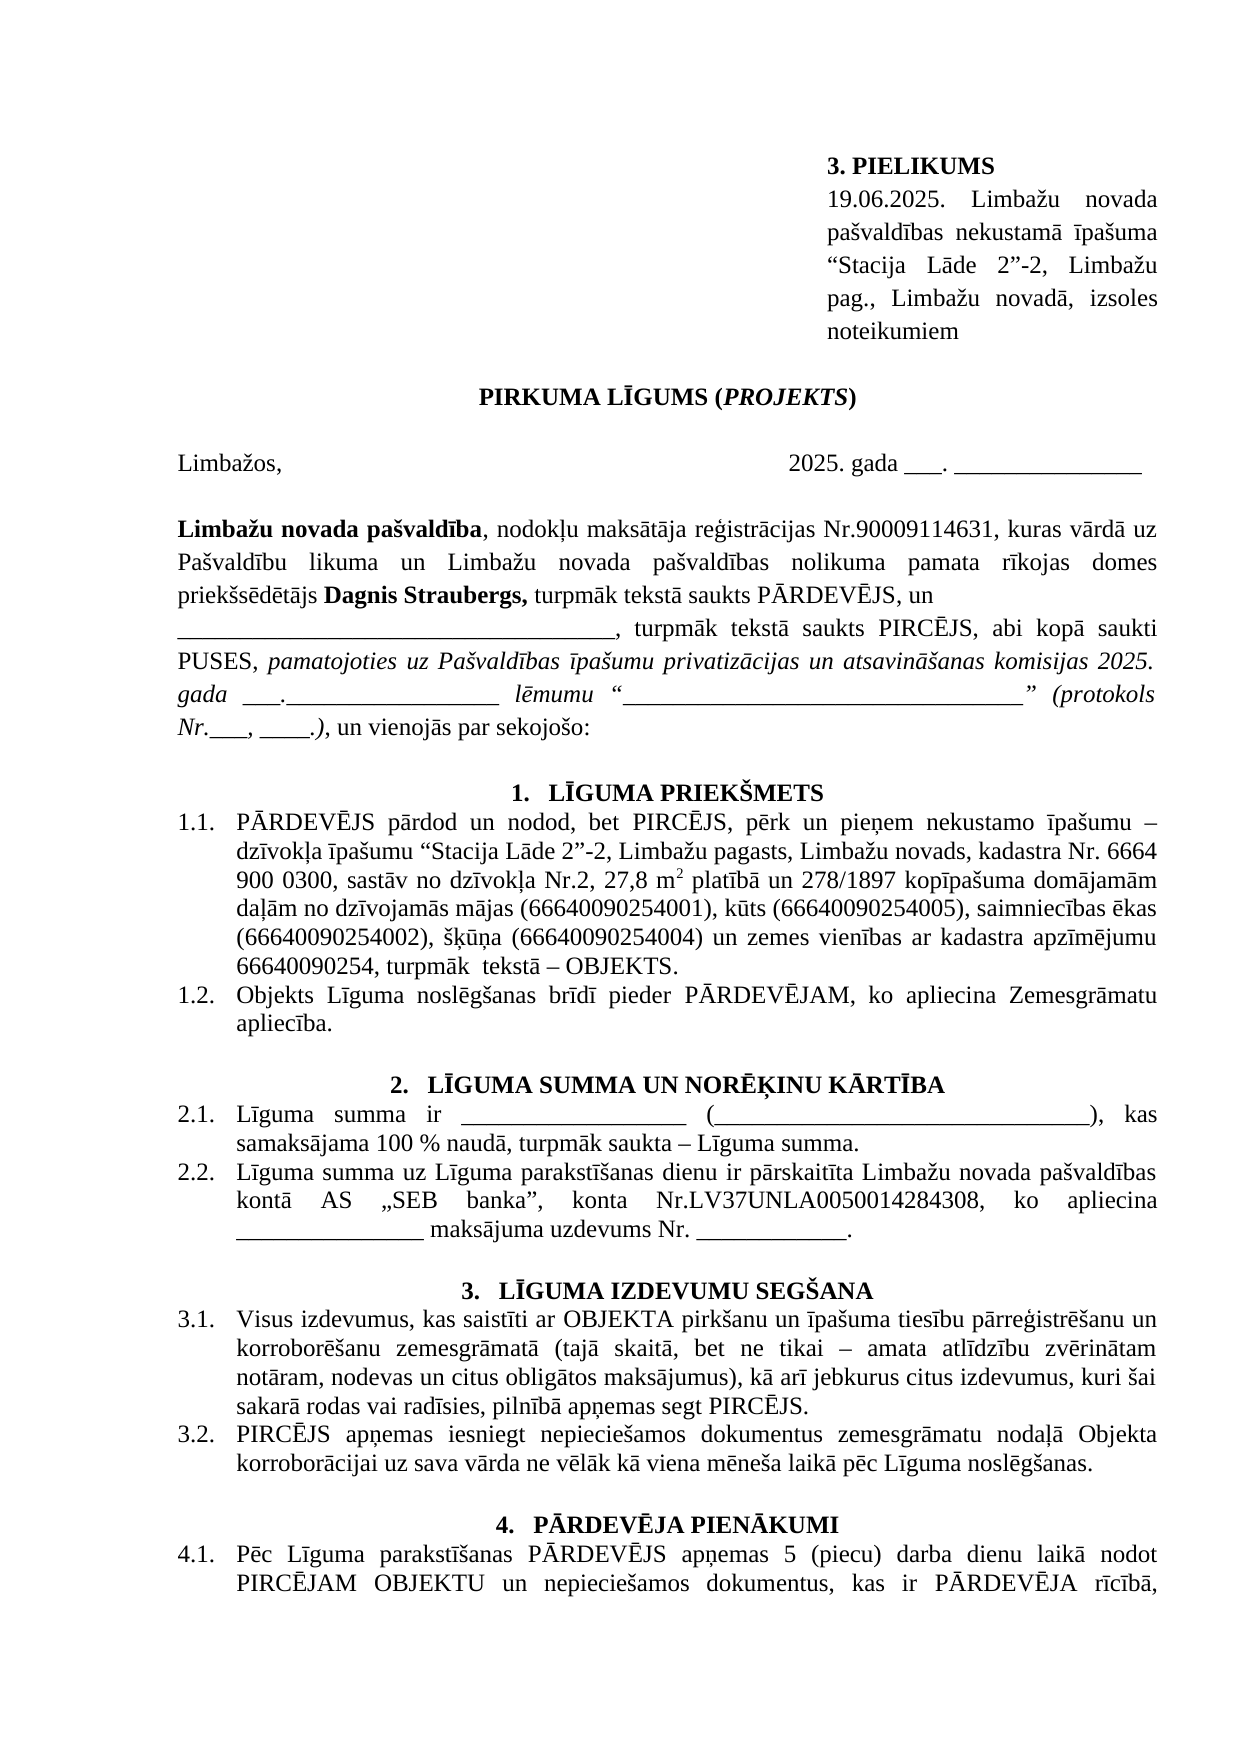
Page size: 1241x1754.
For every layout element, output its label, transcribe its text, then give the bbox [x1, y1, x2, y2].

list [177, 1539, 1158, 1596]
list Līguma summa un norēķinu kārtība [177, 1070, 1158, 1099]
list Līguma Izdevumu segšana [177, 1276, 1158, 1304]
list Pārdevējs pārdod un nodod, bet Pircējs, pērk un pieņem nekustamo īpašumu – dzīvokļa īpašumu “Stacija Lāde 2”-2, Limbažu pagasts, Limbažu novads, kadastra Nr. 6664 900 0300, sastāv no dzīvokļa Nr.2, 27,8 m2 platībā un 278/1897 kopīpašuma domājamām daļām no dzīvojamās mājas (66640090254001), kūts (66640090254005), saimniecības ēkas (66640090254002), šķūņa (66640090254004) un zemes vienības ar kadastra apzīmējumu 66640090254, turpmāk tekstā – Objekts. [177, 807, 1158, 980]
text Limbažos, 2025. gada ___. _______________ [177, 448, 1158, 477]
list Pārdevēja pienākumi [177, 1510, 1158, 1539]
list Pircējs apņemas iesniegt nepieciešamos dokumentus zemesgrāmatu nodaļā Objekta korroborācijai uz sava vārda ne vēlāk kā viena mēneša laikā pēc Līguma noslēgšanas. [177, 1419, 1158, 1477]
text ___________________________________, turpmāk tekstā saukts Pircējs, abi kopā saukti PUSES, pamatojoties uz Pašvaldības īpašumu privatizācijas un atsavināšanas komisijas 2025. gada ___._________________ lēmumu “________________________________” (protokols Nr.___, ____.), un vienojās par sekojošo: [177, 613, 1158, 741]
text 19.06.2025. Limbažu novada pašvaldības nekustamā īpašuma “Stacija Lāde 2”-2, Limbažu pag., Limbažu novadā, izsoles noteikumiem [827, 184, 1158, 345]
list Līguma summa uz Līguma parakstīšanas dienu ir pārskaitīta Limbažu novada pašvaldības kontā AS „SEB banka”, konta Nr.LV37UNLA0050014284308, ko apliecina _______________ maksājuma uzdevums Nr. ____________. [177, 1157, 1158, 1243]
list Līguma summa ir __________________ (______________________________), kas samaksājama 100 % naudā, turpmāk saukta – Līguma summa. [177, 1099, 1158, 1157]
text Pirkuma līgums (projekts) [177, 382, 1158, 411]
list Visus izdevumus, kas saistīti ar Objekta pirkšanu un īpašuma tiesību pārreģistrēšanu un korroborēšanu zemesgrāmatā (tajā skaitā, bet ne tikai – amata atlīdzību zvērinātam notāram, nodevas un citus obligātos maksājumus), kā arī jebkurus citus izdevumus, kuri šai sakarā rodas vai radīsies, pilnībā apņemas segt Pircējs. [177, 1304, 1158, 1419]
list Objekts Līguma noslēgšanas brīdī pieder Pārdevējam, ko apliecina Zemesgrāmatu apliecība. [177, 980, 1158, 1037]
text Limbažu novada pašvaldība, nodokļu maksātāja reģistrācijas Nr.90009114631, kuras vārdā uz Pašvaldību likuma un Limbažu novada pašvaldības nolikuma pamata rīkojas domes priekšsēdētājs Dagnis Straubergs, turpmāk tekstā saukts Pārdevējs, un [177, 514, 1158, 609]
text 3. pielikums [827, 151, 1158, 180]
list līguma priekšmets [177, 778, 1158, 807]
